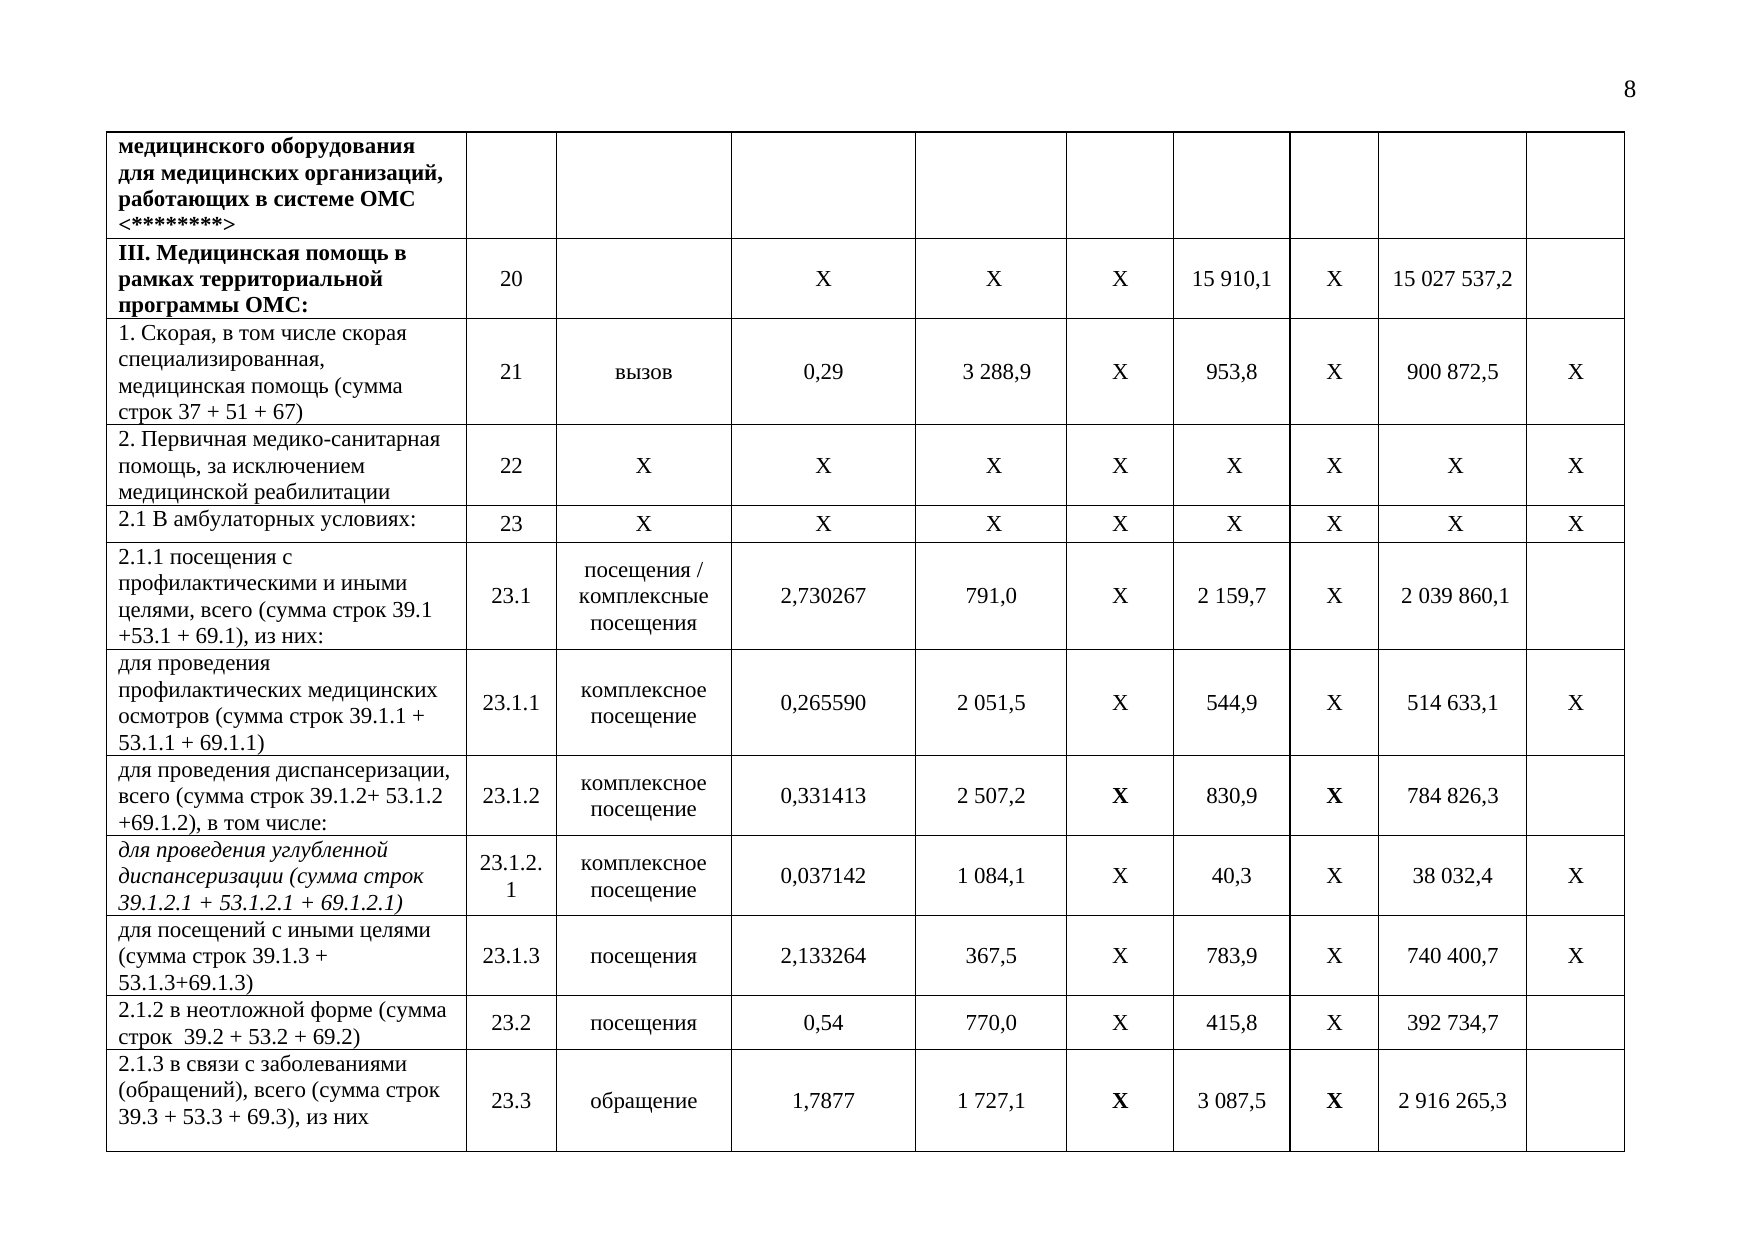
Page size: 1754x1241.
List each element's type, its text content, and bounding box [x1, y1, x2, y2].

table_cell [1067, 133, 1173, 238]
table_cell 22 [467, 425, 556, 504]
table_cell [1291, 133, 1378, 238]
table_cell для проведения диспансеризации, всего (сумма строк 39.1.2+ 53.1.2 +69.1.2), в том числе: [107, 756, 466, 835]
table_cell [1527, 1050, 1624, 1151]
table_cell 783,9 [1174, 916, 1289, 995]
table_cell X [1067, 996, 1173, 1049]
table_cell 2 039 860,1 [1379, 543, 1526, 648]
table_cell 0,54 [732, 996, 915, 1049]
table_cell 740 400,7 [1379, 916, 1526, 995]
table_cell X [1067, 239, 1173, 318]
table_cell 953,8 [1174, 319, 1289, 424]
table_cell 23.1.1 [467, 650, 556, 755]
table_cell X [1379, 425, 1526, 504]
table_cell для посещений с иными целями (сумма строк 39.1.3 + 53.1.3+69.1.3) [107, 916, 466, 995]
table_cell X [1067, 1050, 1173, 1151]
table_cell 415,8 [1174, 996, 1289, 1049]
table_cell 21 [467, 319, 556, 424]
table_cell вызов [557, 319, 731, 424]
table_cell 40,3 [1174, 836, 1289, 915]
table_cell X [1527, 836, 1624, 915]
table_cell для проведения профилактических медицинских осмотров (сумма строк 39.1.1 + 53.1.1 + 69.1.1) [107, 650, 466, 755]
table_cell X [1291, 916, 1378, 995]
table_cell 1 084,1 [916, 836, 1066, 915]
table_cell 23.1.2.1 [467, 836, 556, 915]
table_cell 2.1.1 посещения с профилактическими и иными целями, всего (сумма строк 39.1 +53.1 + 69.1), из них: [107, 543, 466, 648]
table_cell 1. Скорая, в том числе скорая специализированная, медицинская помощь (сумма строк 37 + 51 + 67) [107, 319, 466, 424]
table_cell [1527, 996, 1624, 1049]
table_cell X [1291, 1050, 1378, 1151]
table_cell 23.1.2 [467, 756, 556, 835]
table_cell X [1527, 650, 1624, 755]
table_cell 0,331413 [732, 756, 915, 835]
table_cell 791,0 [916, 543, 1066, 648]
table_cell [557, 239, 731, 318]
table_cell 2 507,2 [916, 756, 1066, 835]
table_cell X [1174, 506, 1289, 542]
table_cell [1527, 756, 1624, 835]
table_cell X [1291, 543, 1378, 648]
table_cell обращение [557, 1050, 731, 1151]
table_cell X [1291, 836, 1378, 915]
table_cell X [1067, 650, 1173, 755]
table_cell 2. Первичная медико-санитарная помощь, за исключением медицинской реабилитации [107, 425, 466, 504]
table_cell 0,265590 [732, 650, 915, 755]
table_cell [107, 133, 466, 238]
table_cell III. Медицинская помощь в рамках территориальной программы ОМС: [107, 239, 466, 318]
table_cell X [1291, 319, 1378, 424]
table_cell 770,0 [916, 996, 1066, 1049]
table_cell X [1067, 916, 1173, 995]
table_cell X [1379, 133, 1526, 238]
table_cell 784 826,3 [1379, 756, 1526, 835]
table_cell 23.1 [467, 543, 556, 648]
table_cell X [732, 506, 915, 542]
table_cell X [1527, 319, 1624, 424]
table_cell 2,730267 [732, 543, 915, 648]
table_cell [1527, 239, 1624, 318]
table_cell X [1067, 425, 1173, 504]
table_cell 392 734,7 [1379, 996, 1526, 1049]
table_cell X [916, 133, 1066, 238]
table_cell X [1291, 650, 1378, 755]
table_cell 19 [467, 133, 556, 238]
table_cell 544,9 [1174, 650, 1289, 755]
table_cell комплексное посещение [557, 836, 731, 915]
table_cell 830,9 [1174, 756, 1289, 835]
table_cell X [732, 239, 915, 318]
table_cell 2,133264 [732, 916, 915, 995]
table_cell посещения [557, 916, 731, 995]
table_cell X [1379, 506, 1526, 542]
table_cell X [1291, 756, 1378, 835]
table_cell X [732, 133, 915, 238]
table_cell 2 051,5 [916, 650, 1066, 755]
table_cell X [1174, 425, 1289, 504]
table_cell X [1527, 506, 1624, 542]
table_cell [107, 1050, 466, 1151]
table_cell X [1291, 996, 1378, 1049]
table_cell X [916, 506, 1066, 542]
table_cell 0,037142 [732, 836, 915, 915]
table_cell [1527, 133, 1624, 238]
table_cell [557, 133, 731, 238]
table_cell 2 916 265,3 [1379, 1050, 1526, 1151]
table_cell X [1067, 319, 1173, 424]
table_cell комплексное посещение [557, 650, 731, 755]
table_cell посещения [557, 996, 731, 1049]
table_cell X [1174, 133, 1289, 238]
table_cell X [557, 425, 731, 504]
table_cell 2.1 В амбулаторных условиях: [107, 506, 466, 542]
table_cell 23 [467, 506, 556, 542]
table_cell 23.1.3 [467, 916, 556, 995]
table_cell X [916, 425, 1066, 504]
table_cell X [1067, 506, 1173, 542]
table_cell X [1291, 239, 1378, 318]
table_cell 514 633,1 [1379, 650, 1526, 755]
table_cell X [1067, 543, 1173, 648]
table_cell X [1527, 425, 1624, 504]
table_cell 3 087,5 [1174, 1050, 1289, 1151]
table_cell X [557, 506, 731, 542]
table_cell 2.1.2 в неотложной форме (сумма строк 39.2 + 53.2 + 69.2) [107, 996, 466, 1049]
table_cell X [1291, 506, 1378, 542]
table_cell [1527, 543, 1624, 648]
table_cell комплексное посещение [557, 756, 731, 835]
table_cell 15 910,1 [1174, 239, 1289, 318]
table_cell для проведения углубленной диспансеризации (сумма строк 39.1.2.1 + 53.1.2.1 + 69.1.2.1) [107, 836, 466, 915]
table_cell 1,7877 [732, 1050, 915, 1151]
table_cell посещения / комплексные посещения [557, 543, 731, 648]
table_cell X [732, 425, 915, 504]
table_cell X [1067, 756, 1173, 835]
table_cell 20 [467, 239, 556, 318]
table_cell 367,5 [916, 916, 1066, 995]
table_cell 23.2 [467, 996, 556, 1049]
table_cell X [916, 239, 1066, 318]
table_cell 900 872,5 [1379, 319, 1526, 424]
table_cell 0,29 [732, 319, 915, 424]
table_cell 1 727,1 [916, 1050, 1066, 1151]
table_cell X [1291, 425, 1378, 504]
table_cell 23.3 [467, 1050, 556, 1151]
table_cell 2 159,7 [1174, 543, 1289, 648]
table_cell 38 032,4 [1379, 836, 1526, 915]
table_cell 3 288,9 [916, 319, 1066, 424]
table_cell 15 027 537,2 [1379, 239, 1526, 318]
table_cell X [1067, 836, 1173, 915]
table_cell X [1527, 916, 1624, 995]
